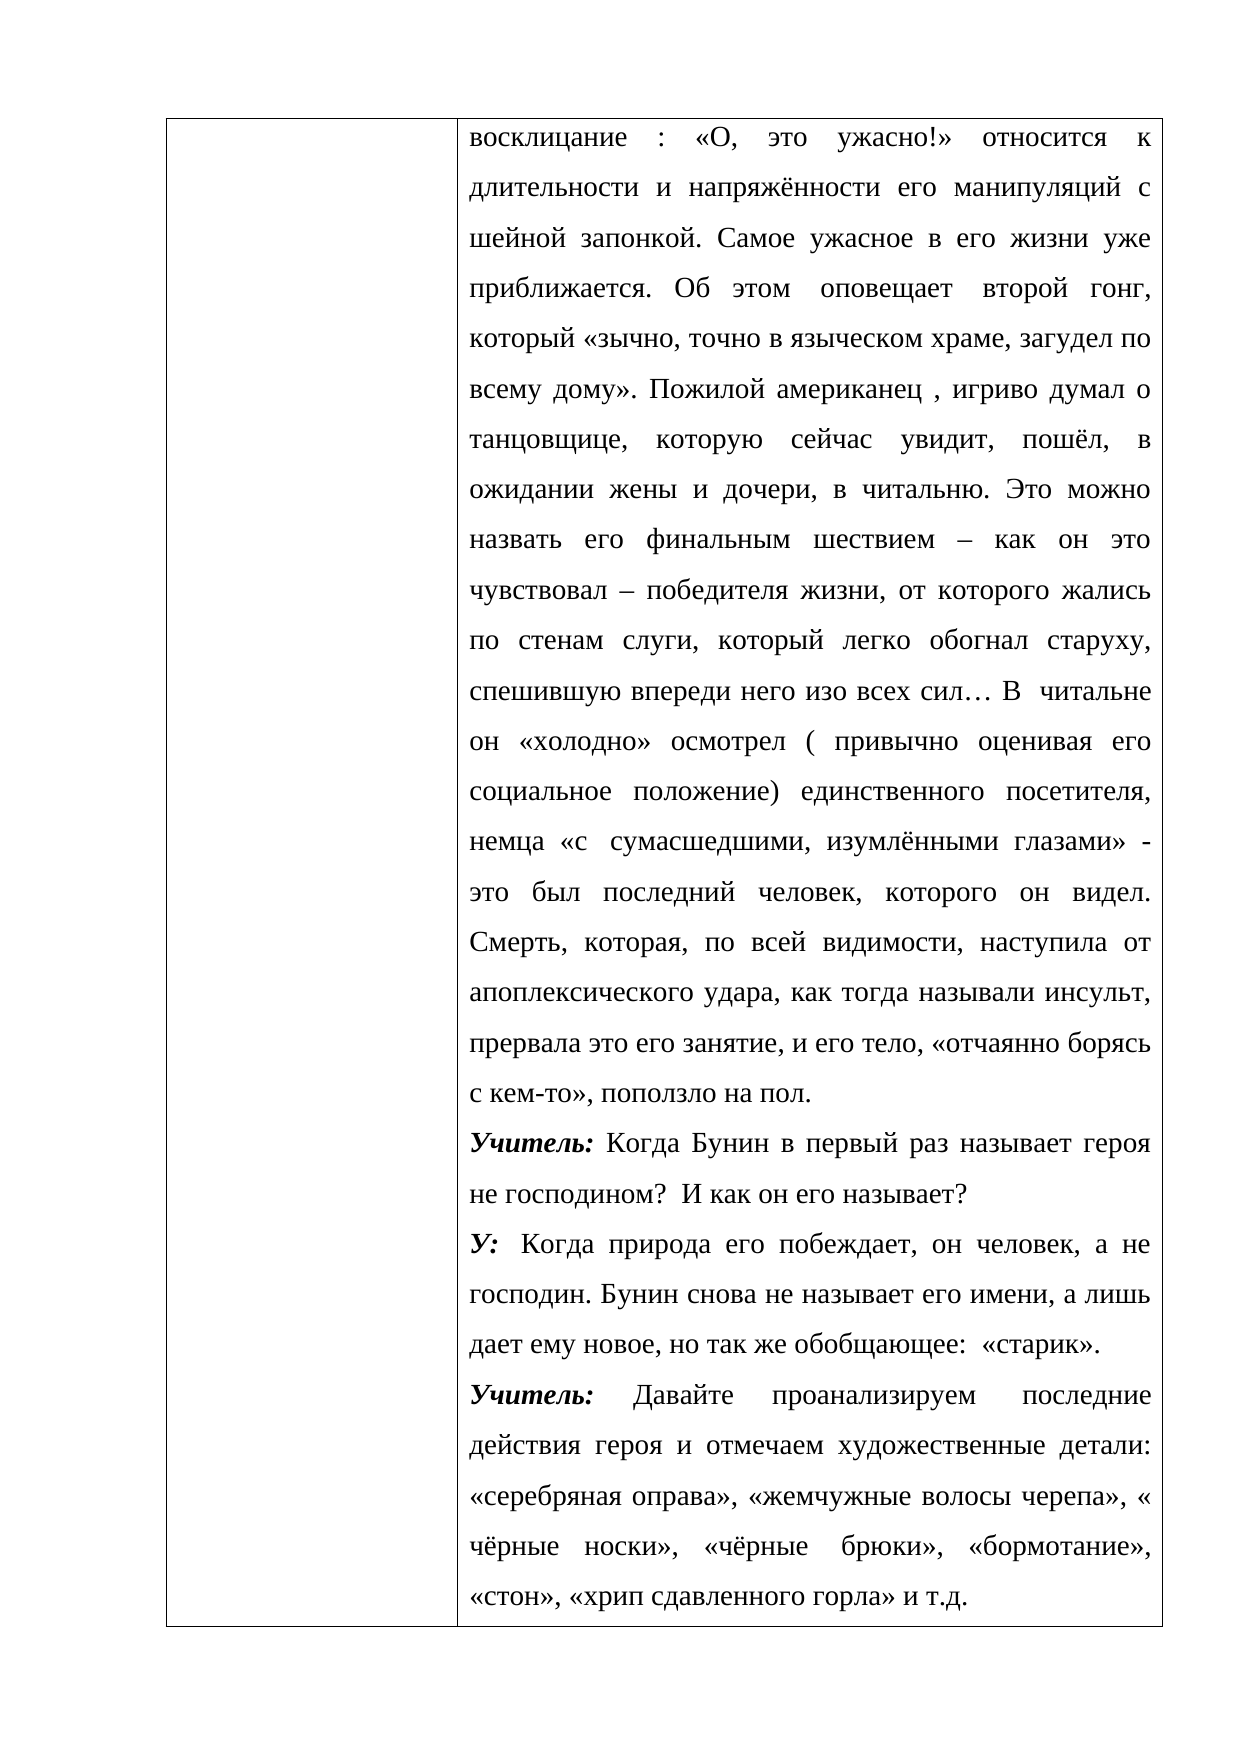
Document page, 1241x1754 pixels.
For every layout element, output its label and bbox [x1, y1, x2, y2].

table_cell [458, 119, 1162, 1626]
table_cell [167, 119, 457, 1626]
